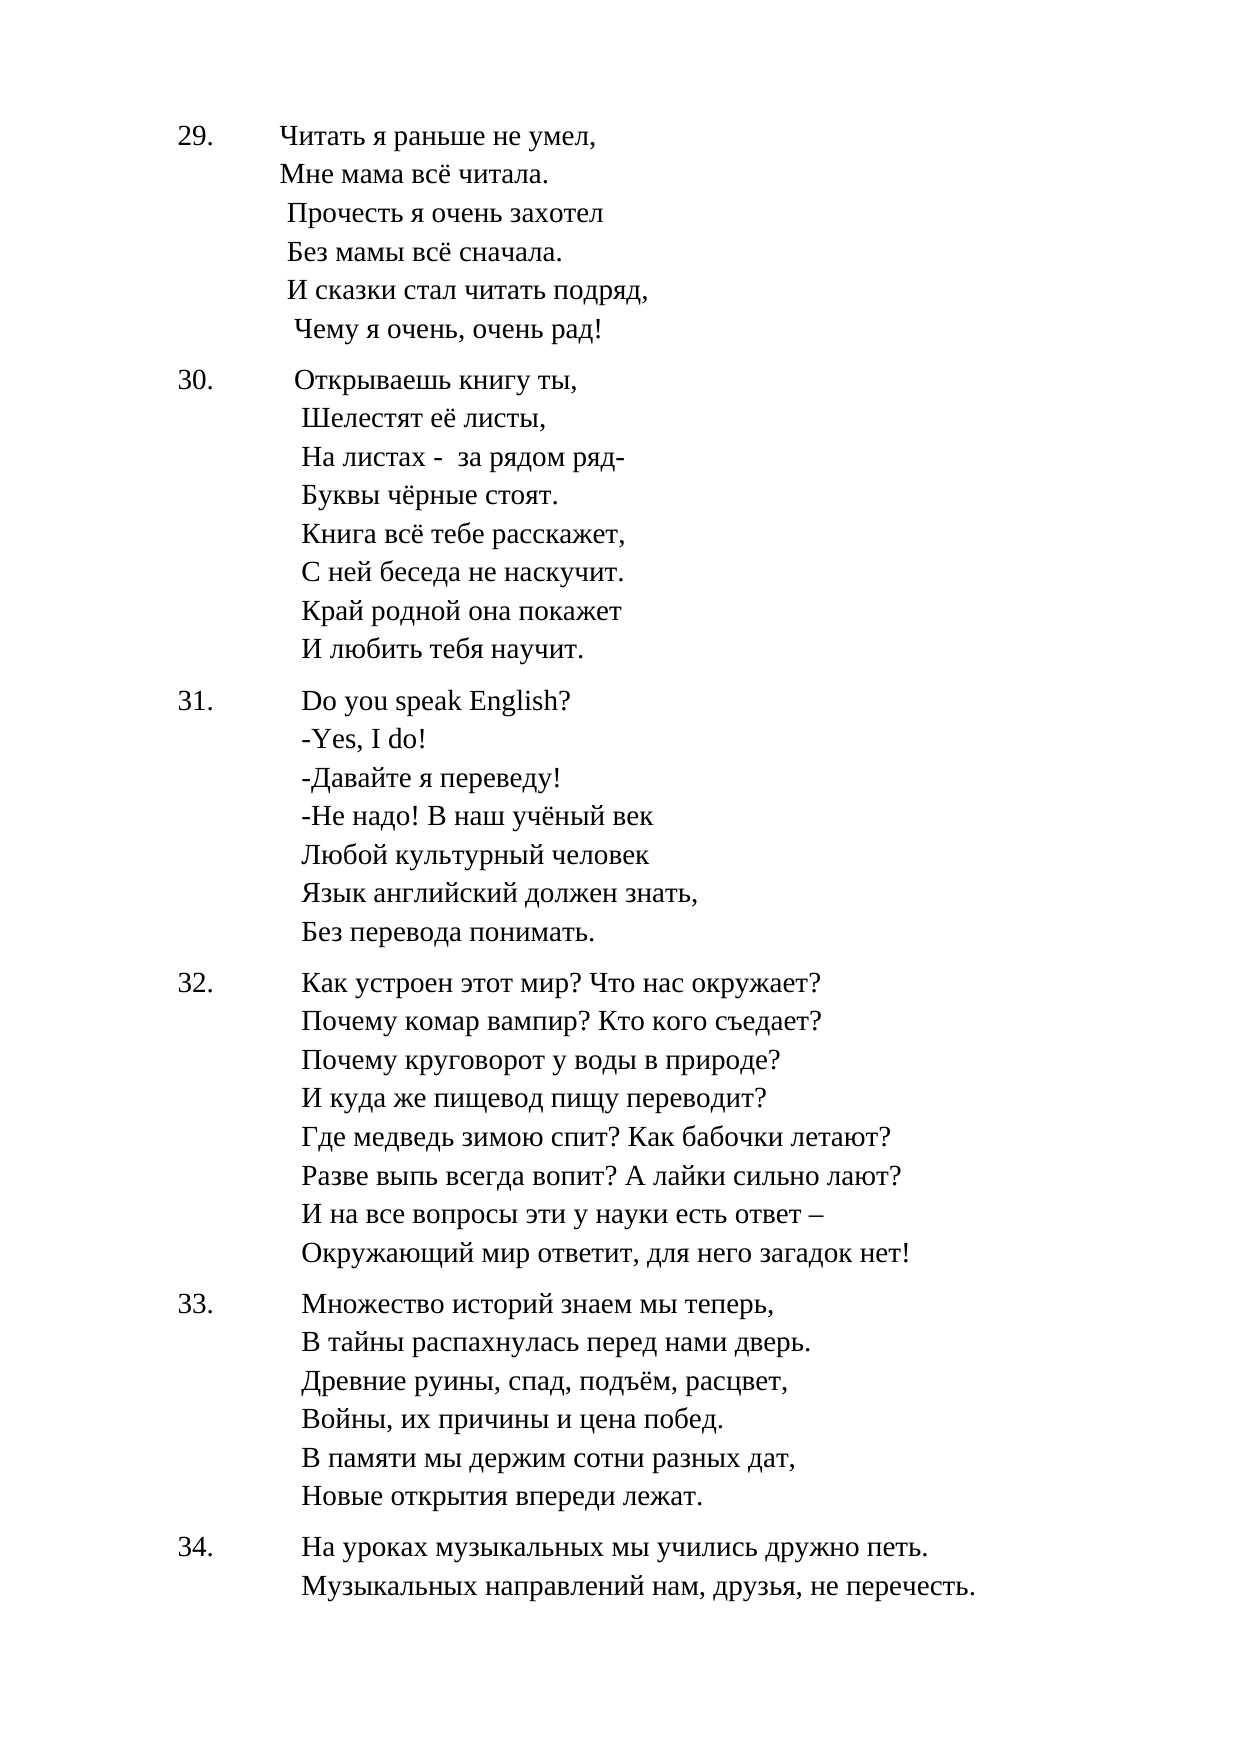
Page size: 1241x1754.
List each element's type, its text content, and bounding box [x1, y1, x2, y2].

text В тайны распахнулась перед нами дверь. [177, 1324, 1152, 1358]
text Книга всё тебе расскажет, [177, 516, 1152, 549]
text Без мамы всё сначала. [177, 234, 1152, 267]
text Без перевода понимать. [177, 914, 1152, 947]
text В памяти мы держим сотни разных дат, [177, 1440, 1152, 1473]
text Буквы чёрные стоят. [177, 477, 1152, 511]
text Язык английский должен знать, [177, 875, 1152, 909]
text 30. Открываешь книгу ты, [177, 362, 1152, 395]
text Разве выпь всегда вопит? А лайки сильно лают? [177, 1158, 1152, 1191]
text Новые открытия впереди лежат. [177, 1478, 1152, 1512]
text 31. Do you speak English? [177, 683, 1152, 716]
text И куда же пищевод пищу переводит? [177, 1081, 1152, 1114]
text 29. Читать я раньше не умел, [177, 118, 1152, 152]
text 34. На уроках музыкальных мы учились дружно петь. [177, 1529, 1152, 1563]
text Почему комар вампир? Кто кого съедает? [177, 1003, 1152, 1037]
text Музыкальных направлений нам, друзья, не перечесть. [177, 1568, 1152, 1602]
text С ней беседа не наскучит. [177, 554, 1152, 588]
text И на все вопросы эти у науки есть ответ – [177, 1196, 1152, 1230]
text Прочесть я очень захотел [177, 195, 1152, 229]
text -Yes, I do! [177, 721, 1152, 755]
text -Не надо! В наш учёный век [177, 798, 1152, 832]
text 33. Множество историй знаем мы теперь, [177, 1286, 1152, 1319]
text И сказки стал читать подряд, [177, 272, 1152, 306]
text Край родной она покажет [177, 593, 1152, 627]
text Почему круговорот у воды в природе? [177, 1042, 1152, 1076]
text Окружающий мир ответит, для него загадок нет! [177, 1235, 1152, 1268]
text Мне мама всё читала. [177, 157, 1152, 190]
text Чему я очень, очень рад! [177, 311, 1152, 344]
text Где медведь зимою спит? Как бабочки летают? [177, 1119, 1152, 1153]
text Войны, их причины и цена побед. [177, 1401, 1152, 1435]
text -Давайте я переведу! [177, 760, 1152, 793]
text 32. Как устроен этот мир? Что нас окружает? [177, 965, 1152, 998]
text На листах - за рядом ряд- [177, 439, 1152, 472]
text Древние руины, спад, подъём, расцвет, [177, 1363, 1152, 1396]
text Любой культурный человек [177, 837, 1152, 870]
text Шелестят её листы, [177, 400, 1152, 434]
text И любить тебя научит. [177, 632, 1152, 665]
